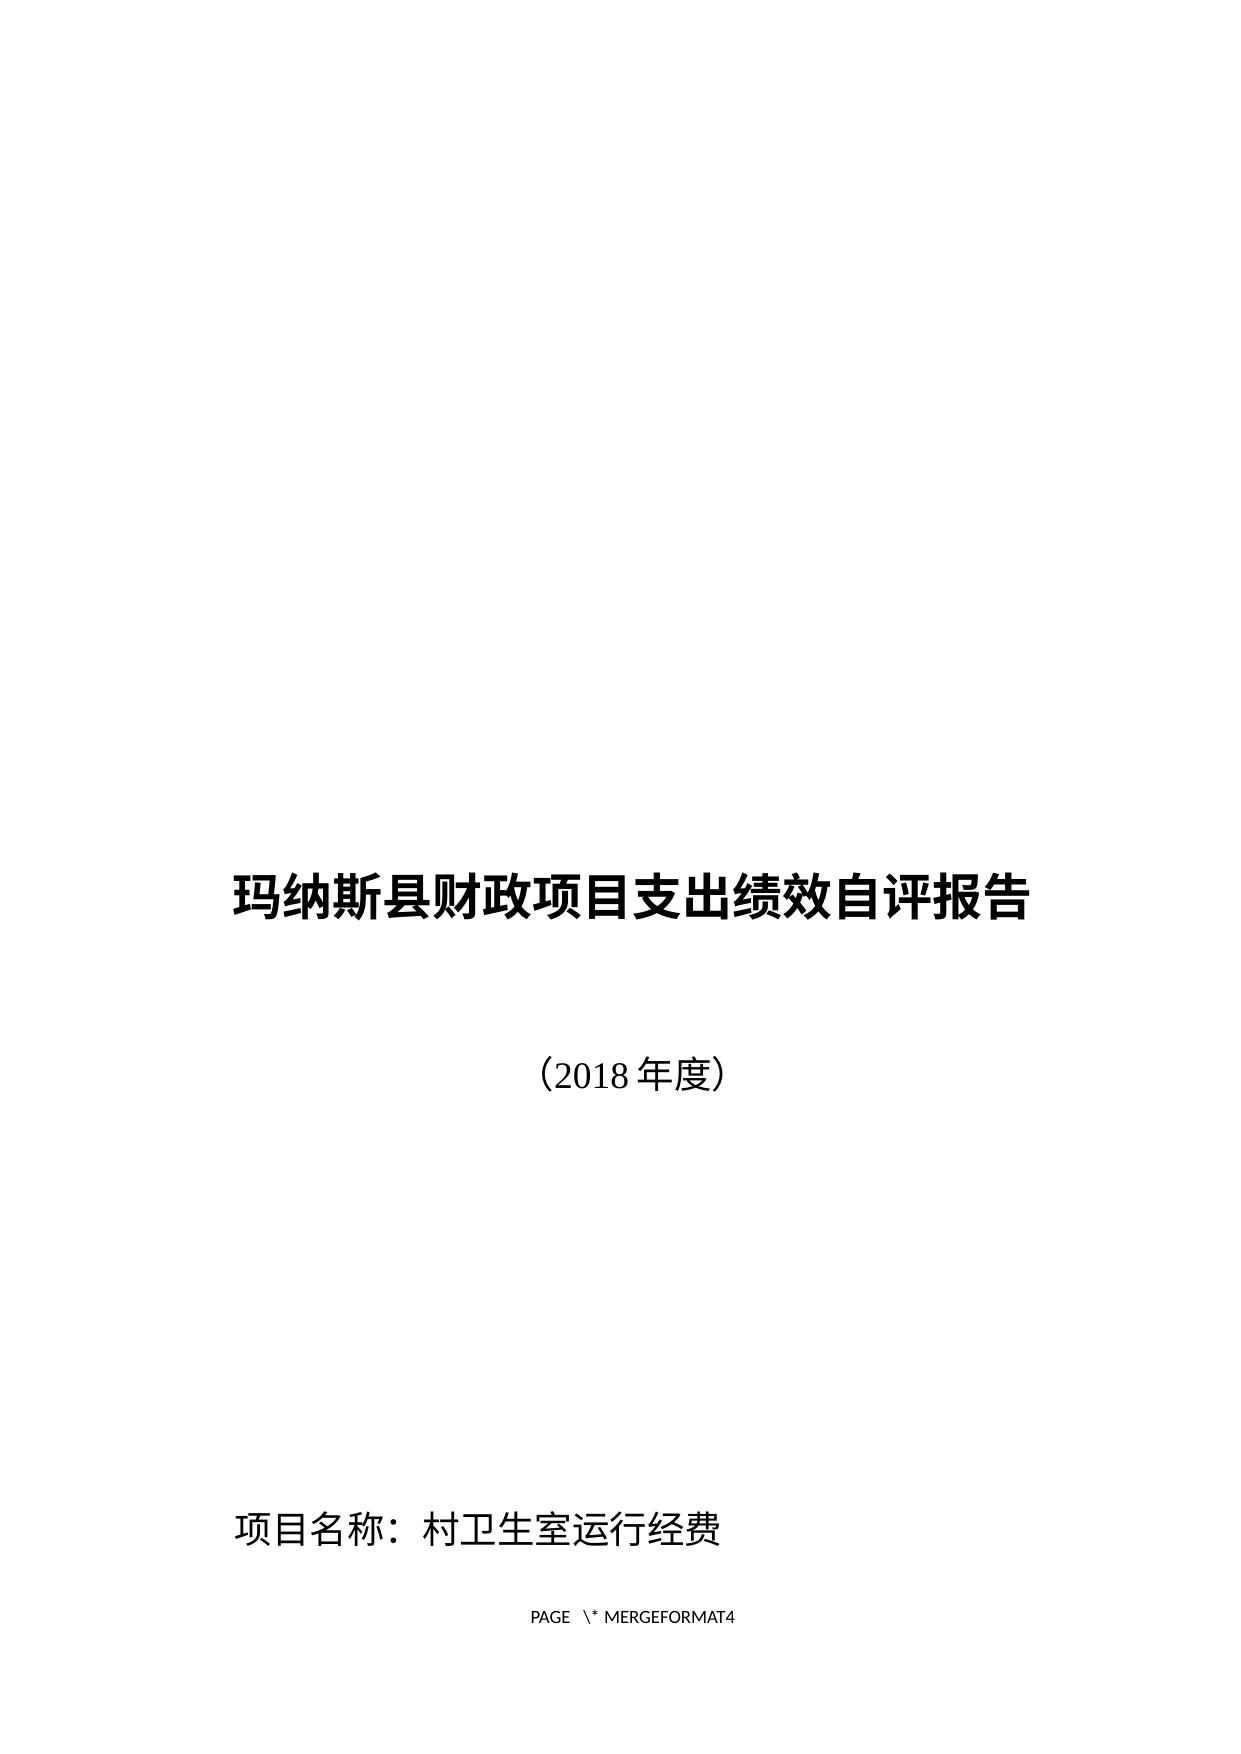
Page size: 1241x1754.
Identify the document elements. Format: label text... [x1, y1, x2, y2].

text （2018年度） [187, 1039, 1078, 1104]
text 玛纳斯县财政项目支出绩效自评报告 [187, 844, 1078, 942]
text 项目名称：村卫生室运行经费 [187, 1494, 1078, 1559]
